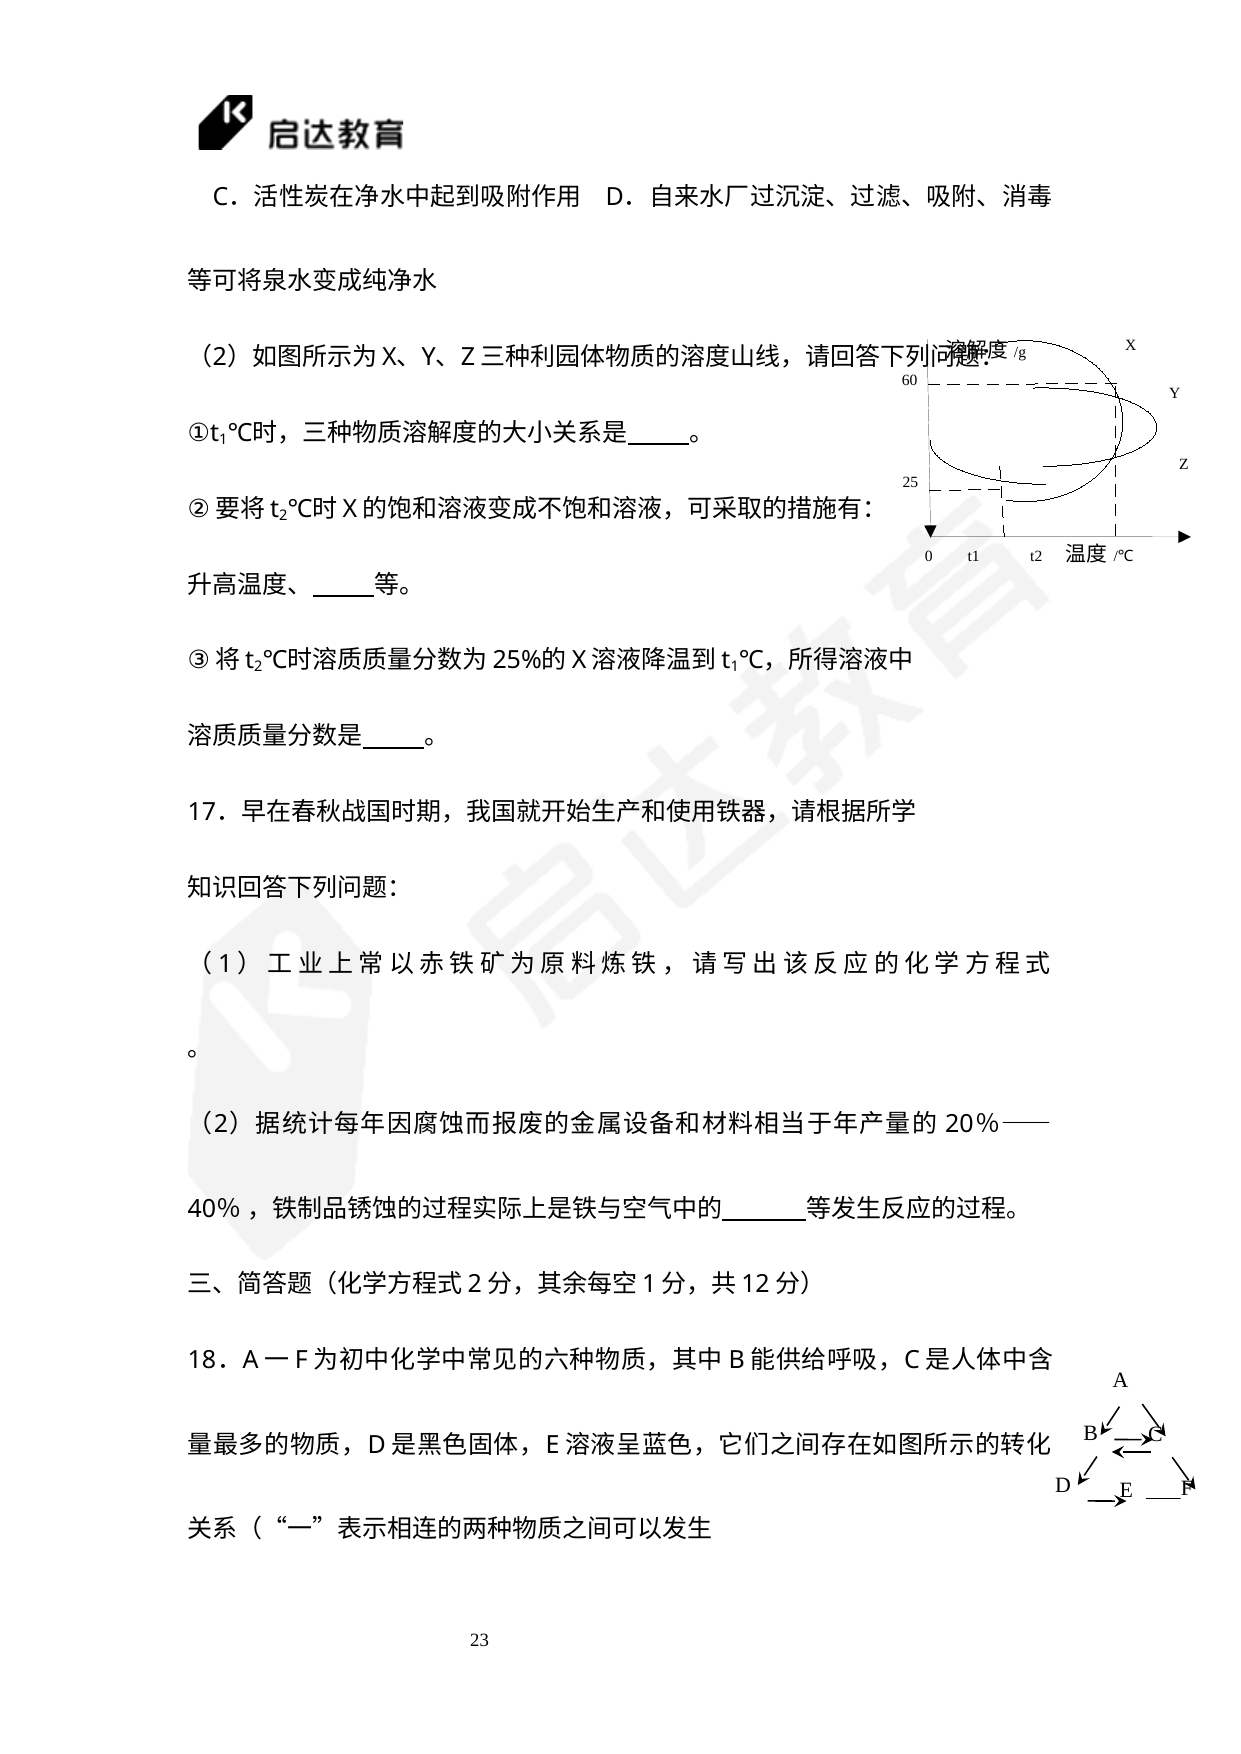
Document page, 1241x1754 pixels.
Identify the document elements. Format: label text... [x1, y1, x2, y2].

text ①t1℃时，三种物质溶解度的大小关系是 。 [187, 398, 1053, 463]
text ②要将t2℃时X的饱和溶液变成不饱和溶液，可采取的措施有： [187, 474, 1053, 539]
text 升高温度、 等。 [187, 550, 1053, 615]
text C．活性炭在净水中起到吸附作用 D．自来水厂过沉淀、过滤、吸附、消毒等可将泉水变成纯净水 [187, 162, 1053, 311]
text （2）据统计每年因腐蚀而报废的金属设备和材料相当于年产量的20％——40％ ，铁制品锈蚀的过程实际上是铁与空气中的 等发生反应的过程。 [187, 1089, 1053, 1239]
text 溶质质量分数是 。 [187, 701, 1053, 766]
text 三、简答题（化学方程式2分，其余每空1分，共12分） [187, 1249, 1053, 1314]
text （1）工业上常以赤铁矿为原料炼铁，请写出该反应的化学方程式 。 [187, 929, 1053, 1078]
text ③将t2℃时溶质质量分数为25%的X溶液降温到t1℃，所得溶液中 [187, 626, 1053, 691]
text 知识回答下列问题： [187, 853, 1053, 918]
text （2）如图所示为X、Y、Z三种利园体物质的溶度山线，请回答下列问题： [187, 322, 1053, 387]
text 18．A一F为初中化学中常见的六种物质，其中B能供给呼吸，C是人体中含量最多的物质，D是黑色固体，E溶液呈蓝色，它们之间存在如图所示的转化关系（“一”表示相连的两种物质之间可以发生 [187, 1325, 1053, 1559]
text 17．早在春秋战国时期，我国就开始生产和使用铁器，请根据所学 [187, 777, 1053, 842]
picture [198, 95, 404, 150]
